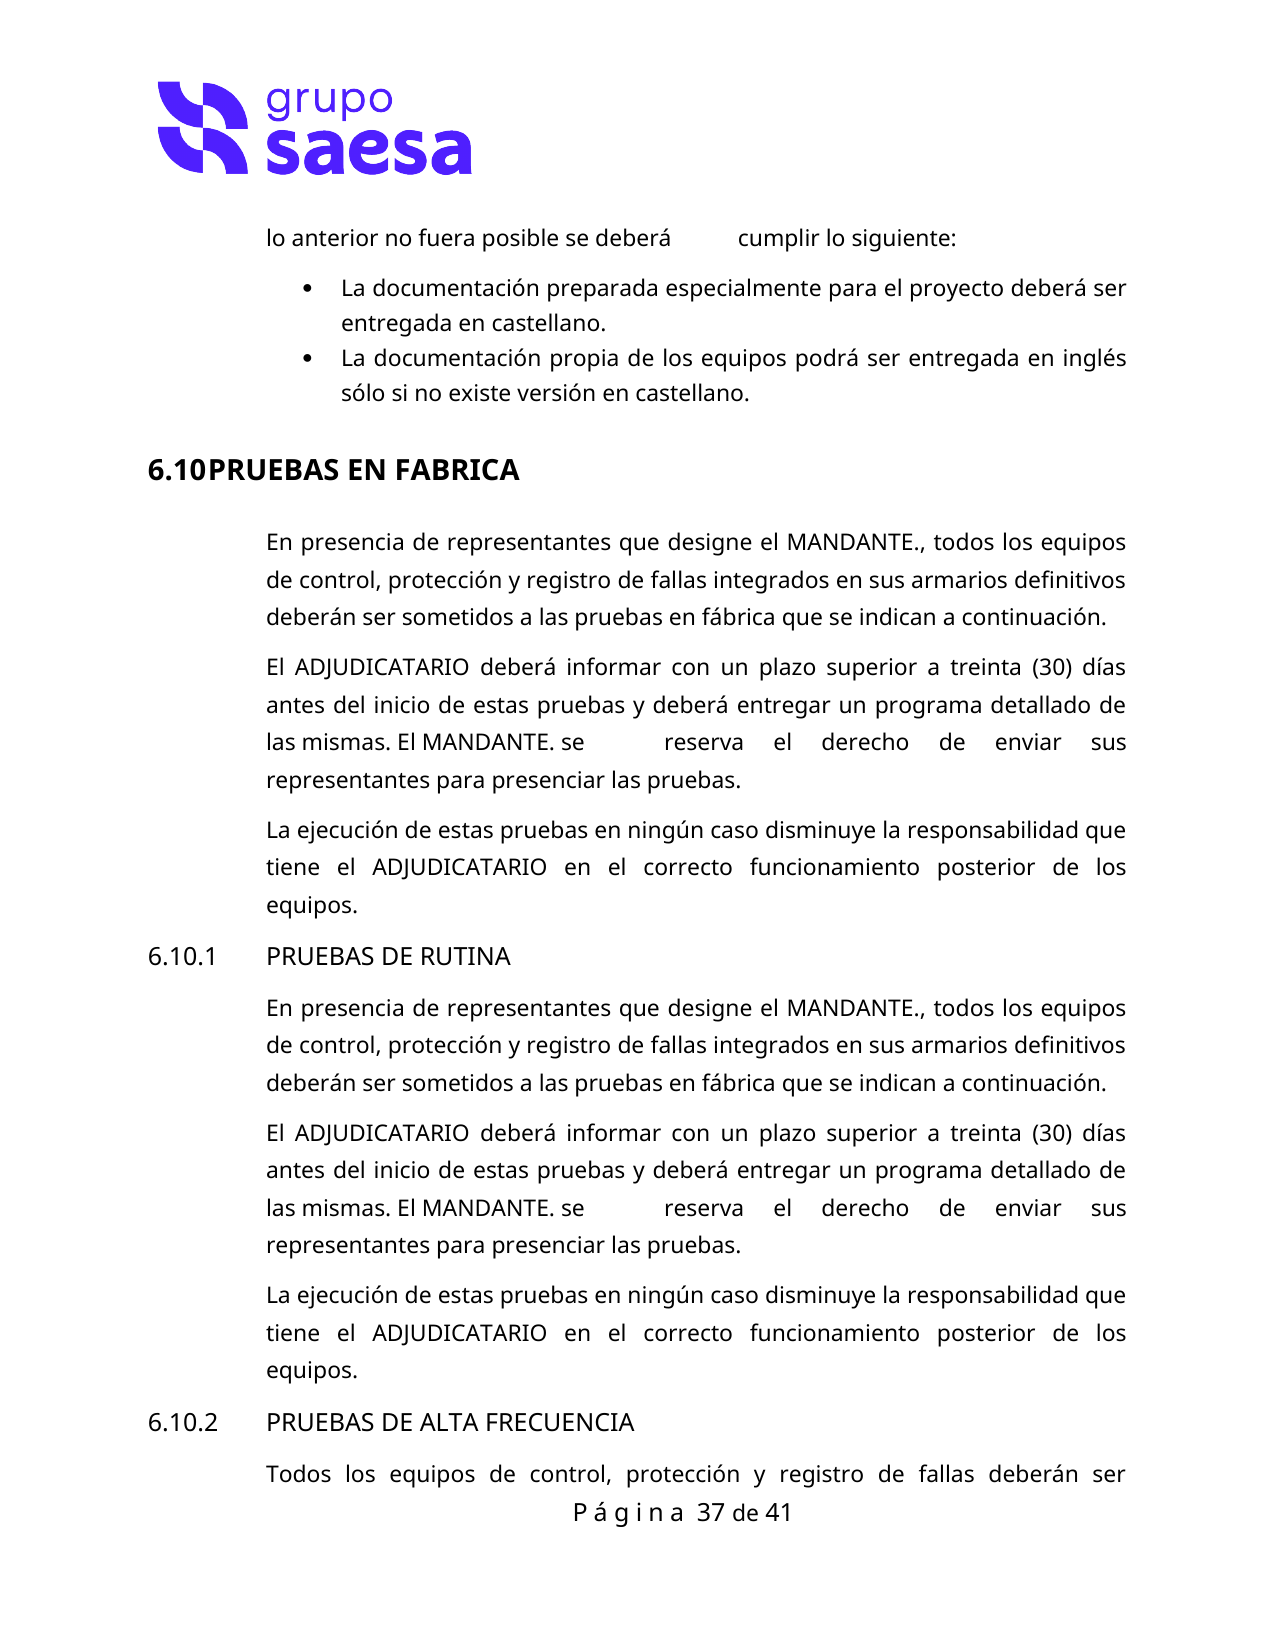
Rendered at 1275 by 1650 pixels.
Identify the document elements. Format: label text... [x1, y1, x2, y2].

list La documentación preparada especialmente para el proyecto deberá ser entregada en castellano. [303, 271, 1127, 338]
subtitle PRUEBAS DE ALTA FRECUENCIA [148, 1404, 1127, 1438]
subtitle PRUEBAS EN FABRICA [148, 449, 1127, 489]
text La ejecución de estas pruebas en ningún caso disminuye la responsabilidad que tiene el ADJUDICATARIO en el correcto funcionamiento posterior de los equipos. [266, 814, 1127, 920]
text La ejecución de estas pruebas en ningún caso disminuye la responsabilidad que tiene el ADJUDICATARIO en el correcto funcionamiento posterior de los equipos. [266, 1279, 1127, 1386]
picture [147, 73, 481, 178]
list La documentación propia de los equipos podrá ser entregada en inglés sólo si no existe versión en castellano. [303, 341, 1127, 408]
text En presencia de representantes que designe el MANDANTE., todos los equipos de control, protección y registro de fallas integrados en sus armarios definitivos deberán ser sometidos a las pruebas en fábrica que se indican a continuación. [266, 992, 1127, 1098]
text El ADJUDICATARIO deberá informar con un plazo superior a treinta (30) días antes del inicio de estas pruebas y deberá entregar un programa detallado de las mismas. El MANDANTE. se reserva el derecho de enviar sus representantes para presenciar las pruebas. [266, 651, 1127, 795]
text El ADJUDICATARIO deberá informar con un plazo superior a treinta (30) días antes del inicio de estas pruebas y deberá entregar un programa detallado de las mismas. El MANDANTE. se reserva el derecho de enviar sus representantes para presenciar las pruebas. [266, 1117, 1127, 1261]
subtitle PRUEBAS DE RUTINA [148, 939, 1127, 973]
text En presencia de representantes que designe el MANDANTE., todos los equipos de control, protección y registro de fallas integrados en sus armarios definitivos deberán ser sometidos a las pruebas en fábrica que se indican a continuación. [266, 526, 1127, 632]
